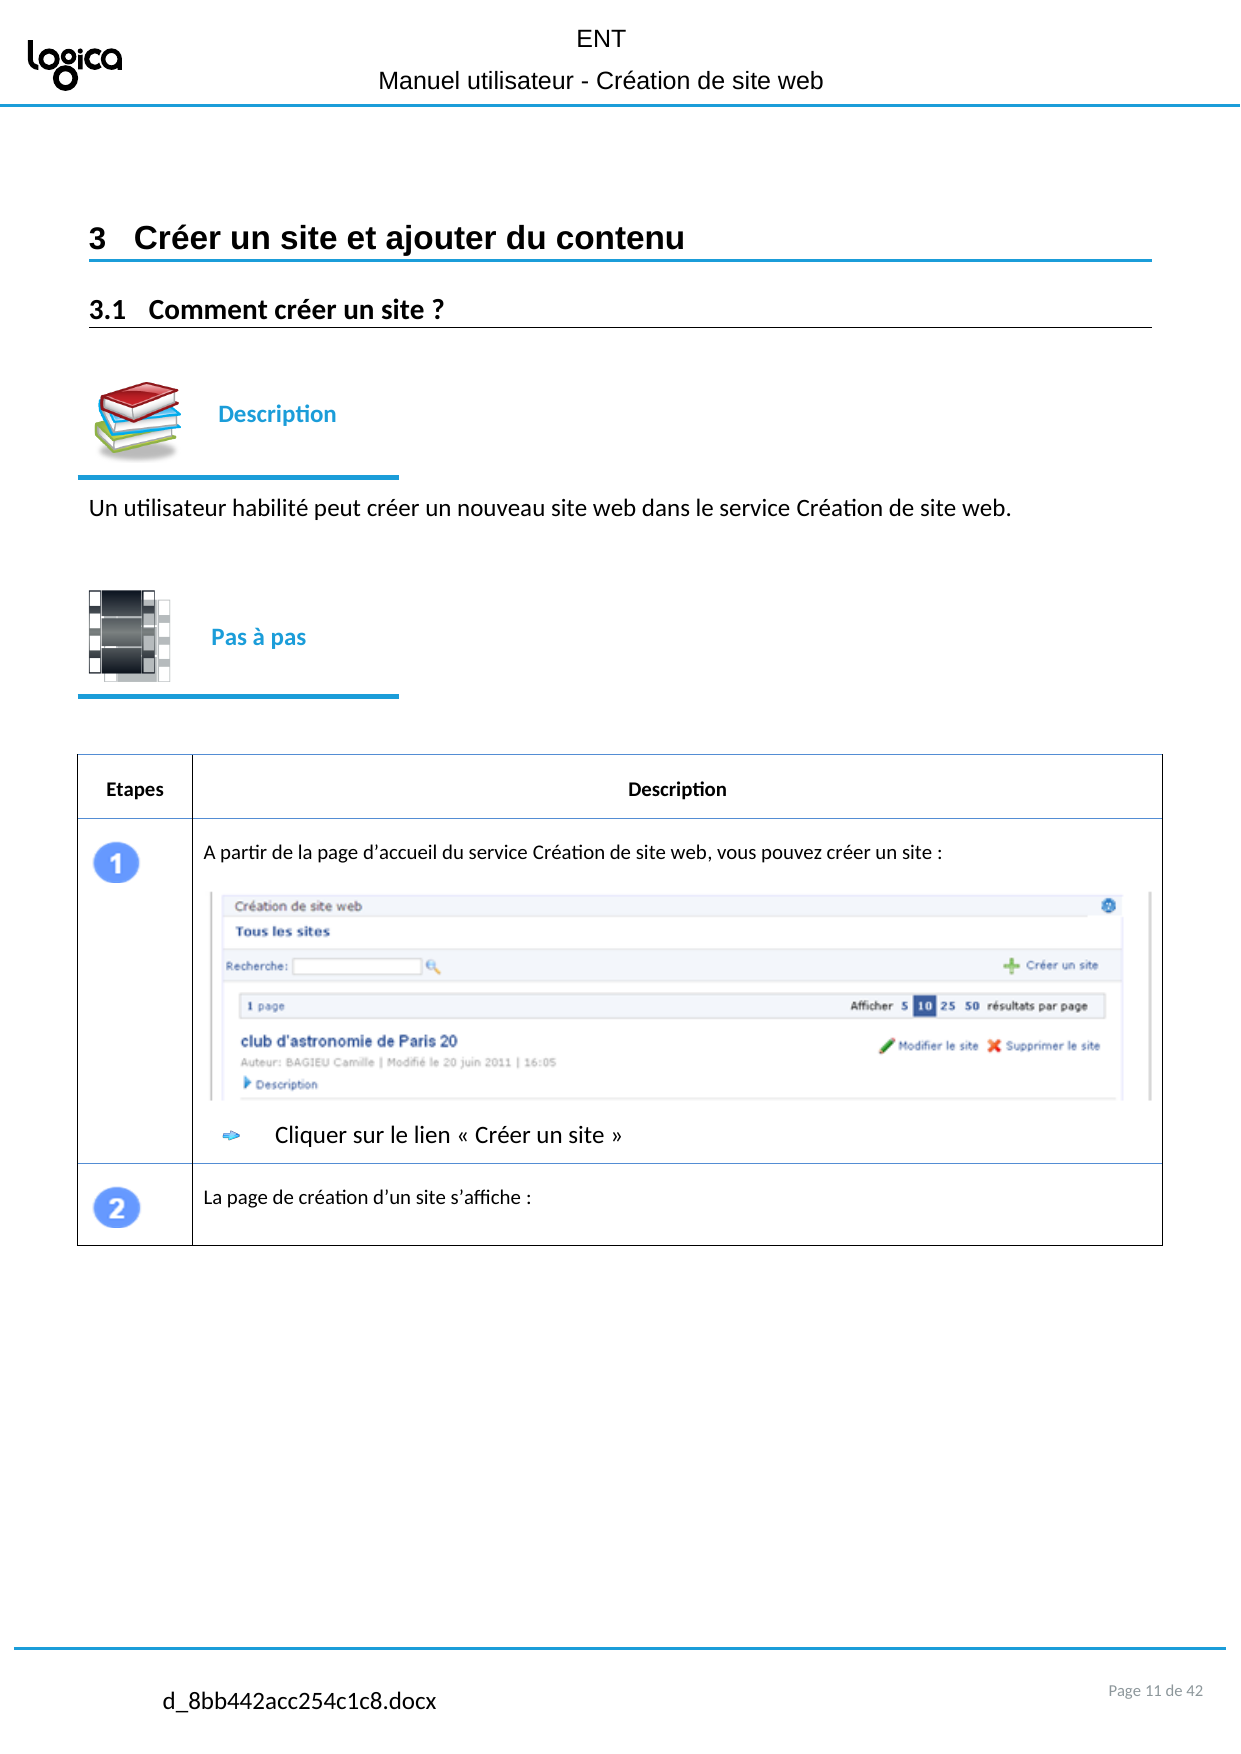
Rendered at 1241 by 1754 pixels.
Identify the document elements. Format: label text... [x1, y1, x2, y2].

subtitle Comment créer un site ? [89, 299, 1152, 327]
table_header Etapes [78, 755, 192, 818]
picture [88, 365, 186, 463]
picture [88, 590, 180, 682]
table_header Description [193, 755, 1162, 818]
text Un utilisateur habilité peut créer un nouveau site web dans le service Création de site web. [89, 492, 1152, 523]
table_header Description [207, 353, 399, 475]
table_header Pas à pas [200, 578, 399, 694]
picture [222, 1127, 240, 1144]
table_cell [78, 819, 192, 1163]
table_cell [78, 1164, 192, 1245]
table_cell A partir de la page d’accueil du service Création de site web, vous pouvez créer un site : Cliquer sur le lien « Créer un site » [193, 819, 1162, 1163]
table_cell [193, 1164, 1162, 1245]
table_header [78, 353, 207, 475]
picture [203, 889, 1155, 1104]
table_header [78, 578, 200, 694]
subtitle Créer un site et ajouter du contenu [89, 219, 1152, 259]
picture [90, 1186, 144, 1228]
picture [90, 841, 143, 883]
